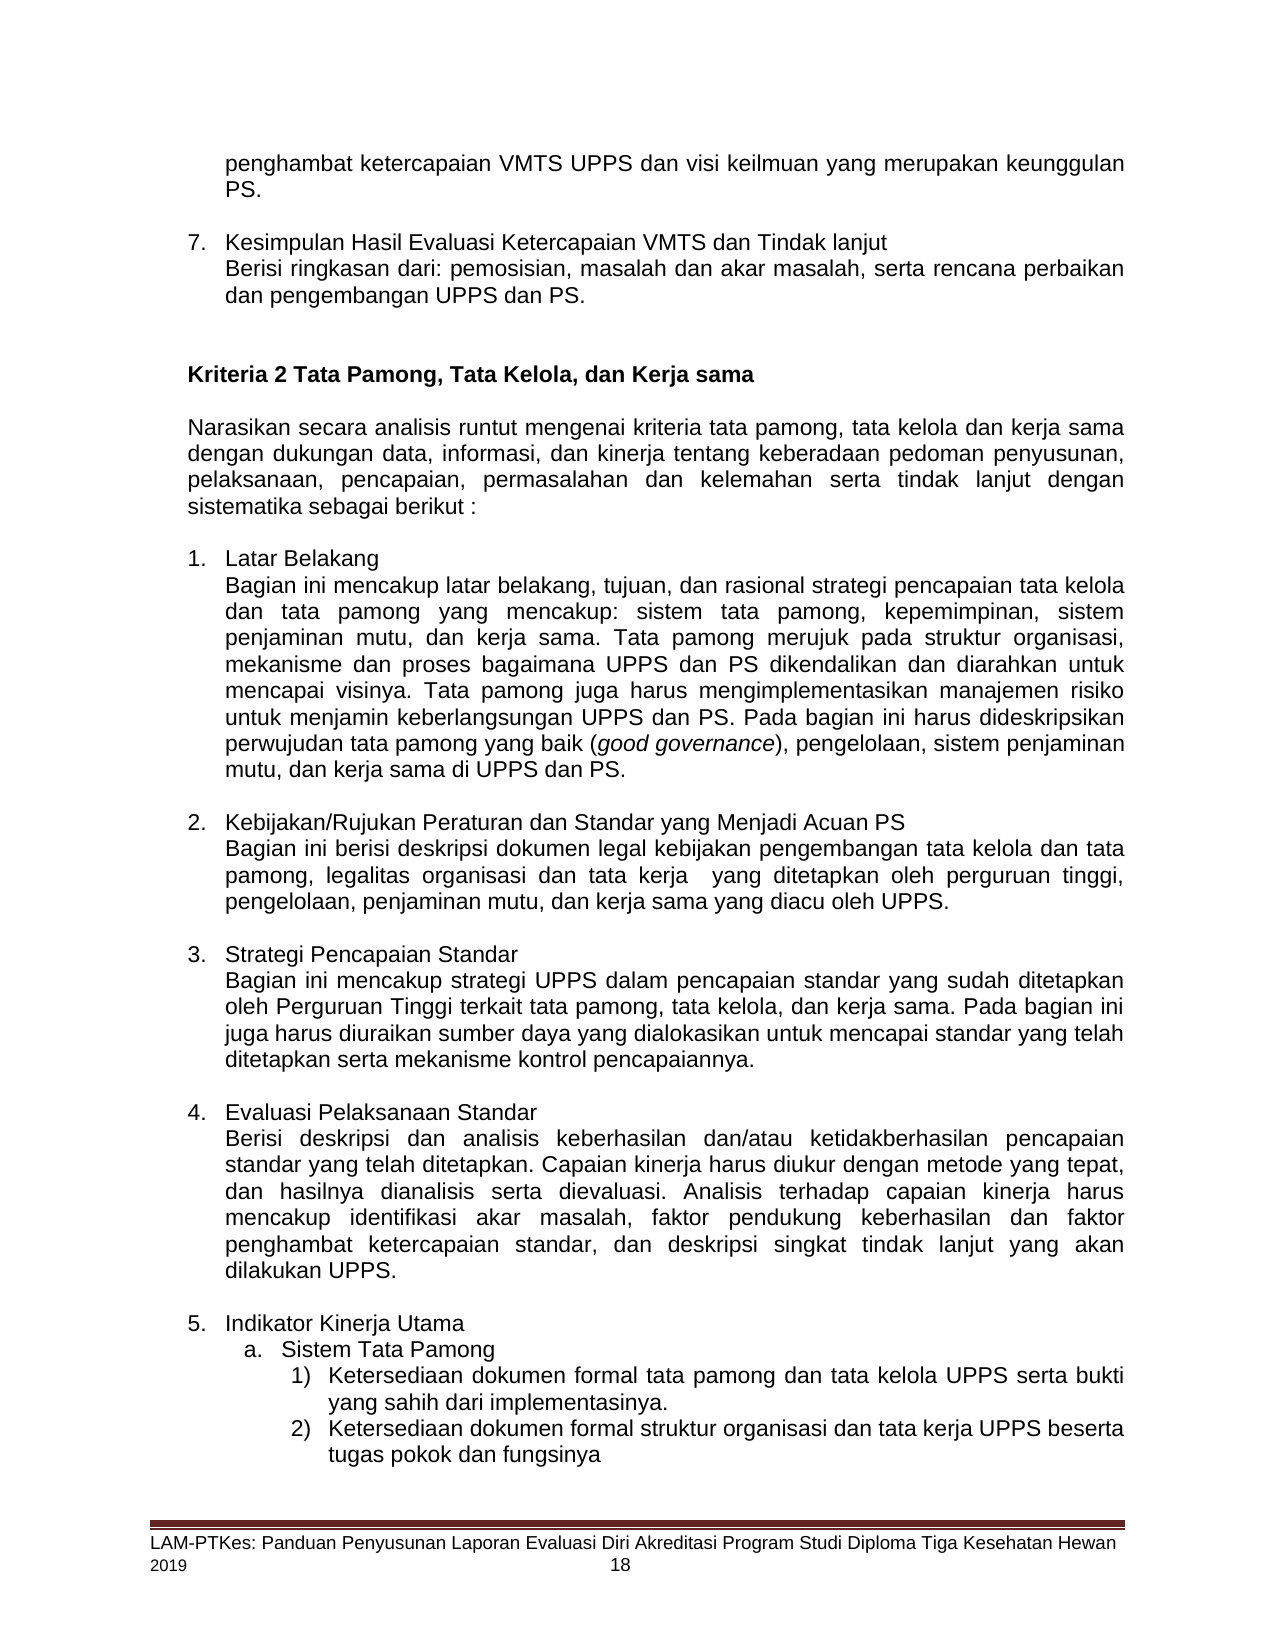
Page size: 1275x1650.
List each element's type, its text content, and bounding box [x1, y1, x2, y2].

list Latar Belakang [187, 545, 1125, 572]
subtitle Kriteria 2 Tata Pamong, Tata Kelola, dan Kerja sama [187, 361, 1125, 387]
text Bagian ini berisi deskripsi dokumen legal kebijakan pengembangan tata kelola dan tata pamong, legalitas organisasi dan tata kerja yang ditetapkan oleh perguruan tinggi, pengelolaan, penjaminan mutu, dan kerja sama yang diacu oleh UPPS. [225, 835, 1125, 914]
text Berisi ringkasan dari: pemosisian, masalah dan akar masalah, serta rencana perbaikan dan pengembangan UPPS dan PS. [225, 255, 1125, 308]
list Kebijakan/Rujukan Peraturan dan Standar yang Menjadi Acuan PS [187, 809, 1125, 835]
list Ketersediaan dokumen formal struktur organisasi dan tata kerja UPPS beserta tugas pokok dan fungsinya [291, 1415, 1125, 1468]
text Bagian ini mencakup strategi UPPS dalam pencapaian standar yang sudah ditetapkan oleh Perguruan Tinggi terkait tata pamong, tata kelola, dan kerja sama. Pada bagian ini juga harus diuraikan sumber daya yang dialokasikan untuk mencapai standar yang telah ditetapkan serta mekanisme kontrol pencapaiannya. [225, 967, 1125, 1072]
text Berisi deskripsi dan analisis keberhasilan dan/atau ketidakberhasilan pencapaian standar yang telah ditetapkan. Capaian kinerja harus diukur dengan metode yang tepat, dan hasilnya dianalisis serta dievaluasi. Analisis terhadap capaian kinerja harus mencakup identifikasi akar masalah, faktor pendukung keberhasilan dan faktor penghambat ketercapaian standar, dan deskripsi singkat tindak lanjut yang akan dilakukan UPPS. [225, 1125, 1125, 1283]
list Kesimpulan Hasil Evaluasi Ketercapaian VMTS dan Tindak lanjut [187, 229, 1125, 255]
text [225, 150, 1125, 203]
list Ketersediaan dokumen formal tata pamong dan tata kelola UPPS serta bukti yang sahih dari implementasinya. [291, 1362, 1125, 1415]
text Bagian ini mencakup latar belakang, tujuan, dan rasional strategi pencapaian tata kelola dan tata pamong yang mencakup: sistem tata pamong, kepemimpinan, sistem penjaminan mutu, dan kerja sama. Tata pamong merujuk pada struktur organisasi, mekanisme dan proses bagaimana UPPS dan PS dikendalikan dan diarahkan untuk mencapai visinya. Tata pamong juga harus mengimplementasikan manajemen risiko untuk menjamin keberlangsungan UPPS dan PS. Pada bagian ini harus dideskripsikan perwujudan tata pamong yang baik (good governance), pengelolaan, sistem penjaminan mutu, dan kerja sama di UPPS dan PS. [225, 572, 1125, 782]
list Evaluasi Pelaksanaan Standar [187, 1099, 1125, 1125]
list Strategi Pencapaian Standar [187, 941, 1125, 967]
list Sistem Tata Pamong [244, 1336, 1125, 1362]
text Narasikan secara analisis runtut mengenai kriteria tata pamong, tata kelola dan kerja sama dengan dukungan data, informasi, dan kinerja tentang keberadaan pedoman penyusunan, pelaksanaan, pencapaian, permasalahan dan kelemahan serta tindak lanjut dengan sistematika sebagai berikut : [187, 413, 1125, 519]
list Indikator Kinerja Utama [187, 1309, 1125, 1336]
